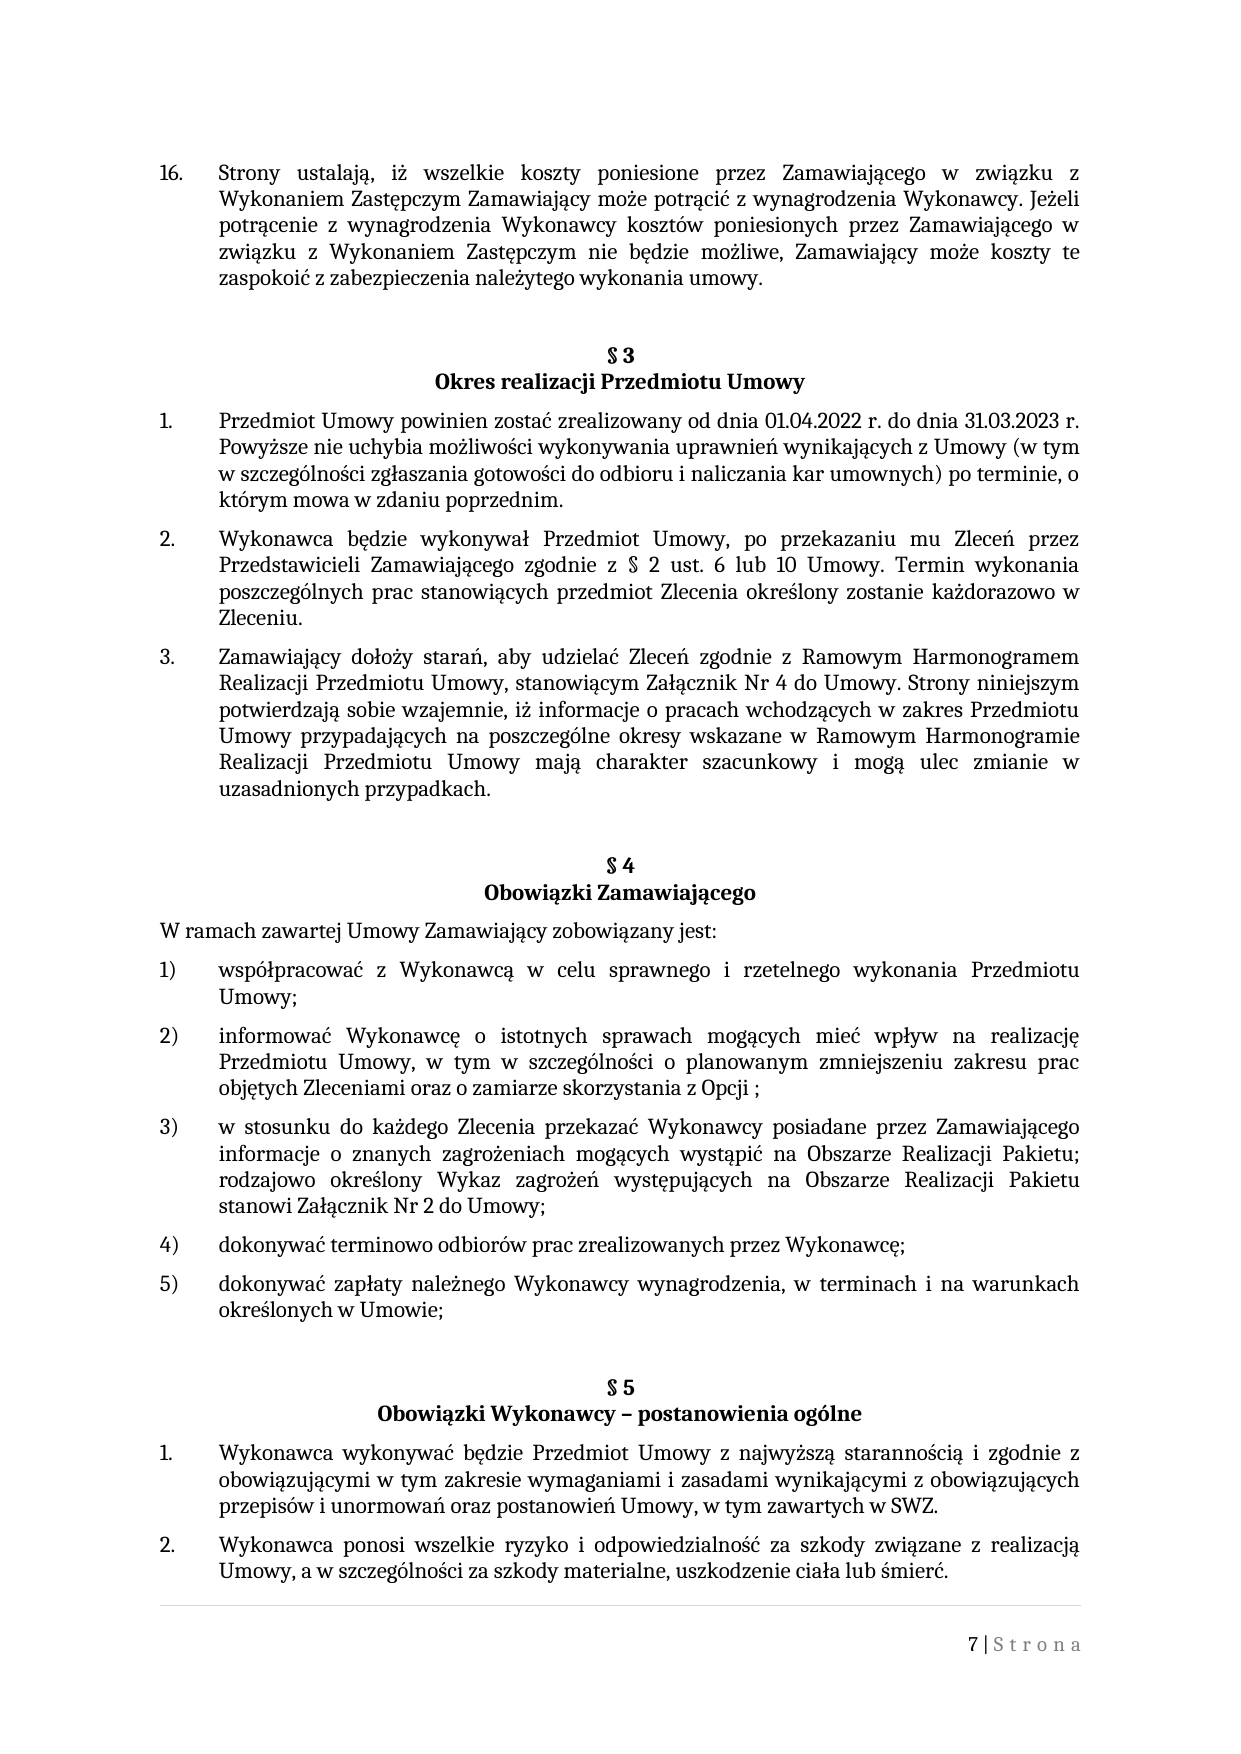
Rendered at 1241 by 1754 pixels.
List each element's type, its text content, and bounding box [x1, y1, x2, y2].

list Wykonawca będzie wykonywał Przedmiot Umowy, po przekazaniu mu Zleceń przez Przedstawicieli Zamawiającego zgodnie z § 2 ust. 6 lub 10 Umowy. Termin wykonania poszczególnych prac stanowiących przedmiot Zlecenia określony zostanie każdorazowo w Zleceniu. [159, 526, 1081, 631]
list Wykonawca wykonywać będzie Przedmiot Umowy z najwyższą starannością i zgodnie z obowiązującymi w tym zakresie wymaganiami i zasadami wynikającymi z obowiązujących przepisów i unormowań oraz postanowień Umowy, w tym zawartych w SWZ. [159, 1440, 1081, 1519]
list Przedmiot Umowy powinien zostać zrealizowany od dnia 01.04.2022 r. do dnia 31.03.2023 r. Powyższe nie uchybia możliwości wykonywania uprawnień wynikających z Umowy (w tym w szczególności zgłaszania gotowości do odbioru i naliczania kar umownych) po terminie, o którym mowa w zdaniu poprzednim. [159, 408, 1081, 513]
list w stosunku do każdego Zlecenia przekazać Wykonawcy posiadane przez Zamawiającego informacje o znanych zagrożeniach mogących wystąpić na Obszarze Realizacji Pakietu; rodzajowo określony Wykaz zagrożeń występujących na Obszarze Realizacji Pakietu stanowi Załącznik Nr 2 do Umowy; [159, 1114, 1081, 1219]
list dokonywać terminowo odbiorów prac zrealizowanych przez Wykonawcę; [159, 1232, 1081, 1258]
list współpracować z Wykonawcą w celu sprawnego i rzetelnego wykonania Przedmiotu Umowy; [159, 957, 1081, 1010]
text § 3 Okres realizacji Przedmiotu Umowy [159, 343, 1081, 395]
text § 5 Obowiązki Wykonawcy – postanowienia ogólne [159, 1375, 1081, 1427]
list Zamawiający dołoży starań, aby udzielać Zleceń zgodnie z Ramowym Harmonogramem Realizacji Przedmiotu Umowy, stanowiącym Załącznik Nr 4 do Umowy. Strony niniejszym potwierdzają sobie wzajemnie, iż informacje o pracach wchodzących w zakres Przedmiotu Umowy przypadających na poszczególne okresy wskazane w Ramowym Harmonogramie Realizacji Przedmiotu Umowy mają charakter szacunkowy i mogą ulec zmianie w uzasadnionych przypadkach. [159, 644, 1081, 802]
text W ramach zawartej Umowy Zamawiający zobowiązany jest: [159, 918, 1081, 945]
list Wykonawca ponosi wszelkie ryzyko i odpowiedzialność za szkody związane z realizacją Umowy, a w szczególności za szkody materialne, uszkodzenie ciała lub śmierć. [159, 1532, 1081, 1584]
list dokonywać zapłaty należnego Wykonawcy wynagrodzenia, w terminach i na warunkach określonych w Umowie; [159, 1271, 1081, 1323]
text 16. Strony ustalają, iż wszelkie koszty poniesione przez Zamawiającego w związku z Wykonaniem Zastępczym Zamawiający może potrącić z wynagrodzenia Wykonawcy. Jeżeli potrącenie z wynagrodzenia Wykonawcy kosztów poniesionych przez Zamawiającego w związku z Wykonaniem Zastępczym nie będzie możliwe, Zamawiający może koszty te zaspokoić z zabezpieczenia należytego wykonania umowy. [159, 159, 1081, 291]
list informować Wykonawcę o istotnych sprawach mogących mieć wpływ na realizację Przedmiotu Umowy, w tym w szczególności o planowanym zmniejszeniu zakresu prac objętych Zleceniami oraz o zamiarze skorzystania z Opcji ; [159, 1022, 1081, 1101]
text § 4 Obowiązki Zamawiającego [159, 853, 1081, 906]
